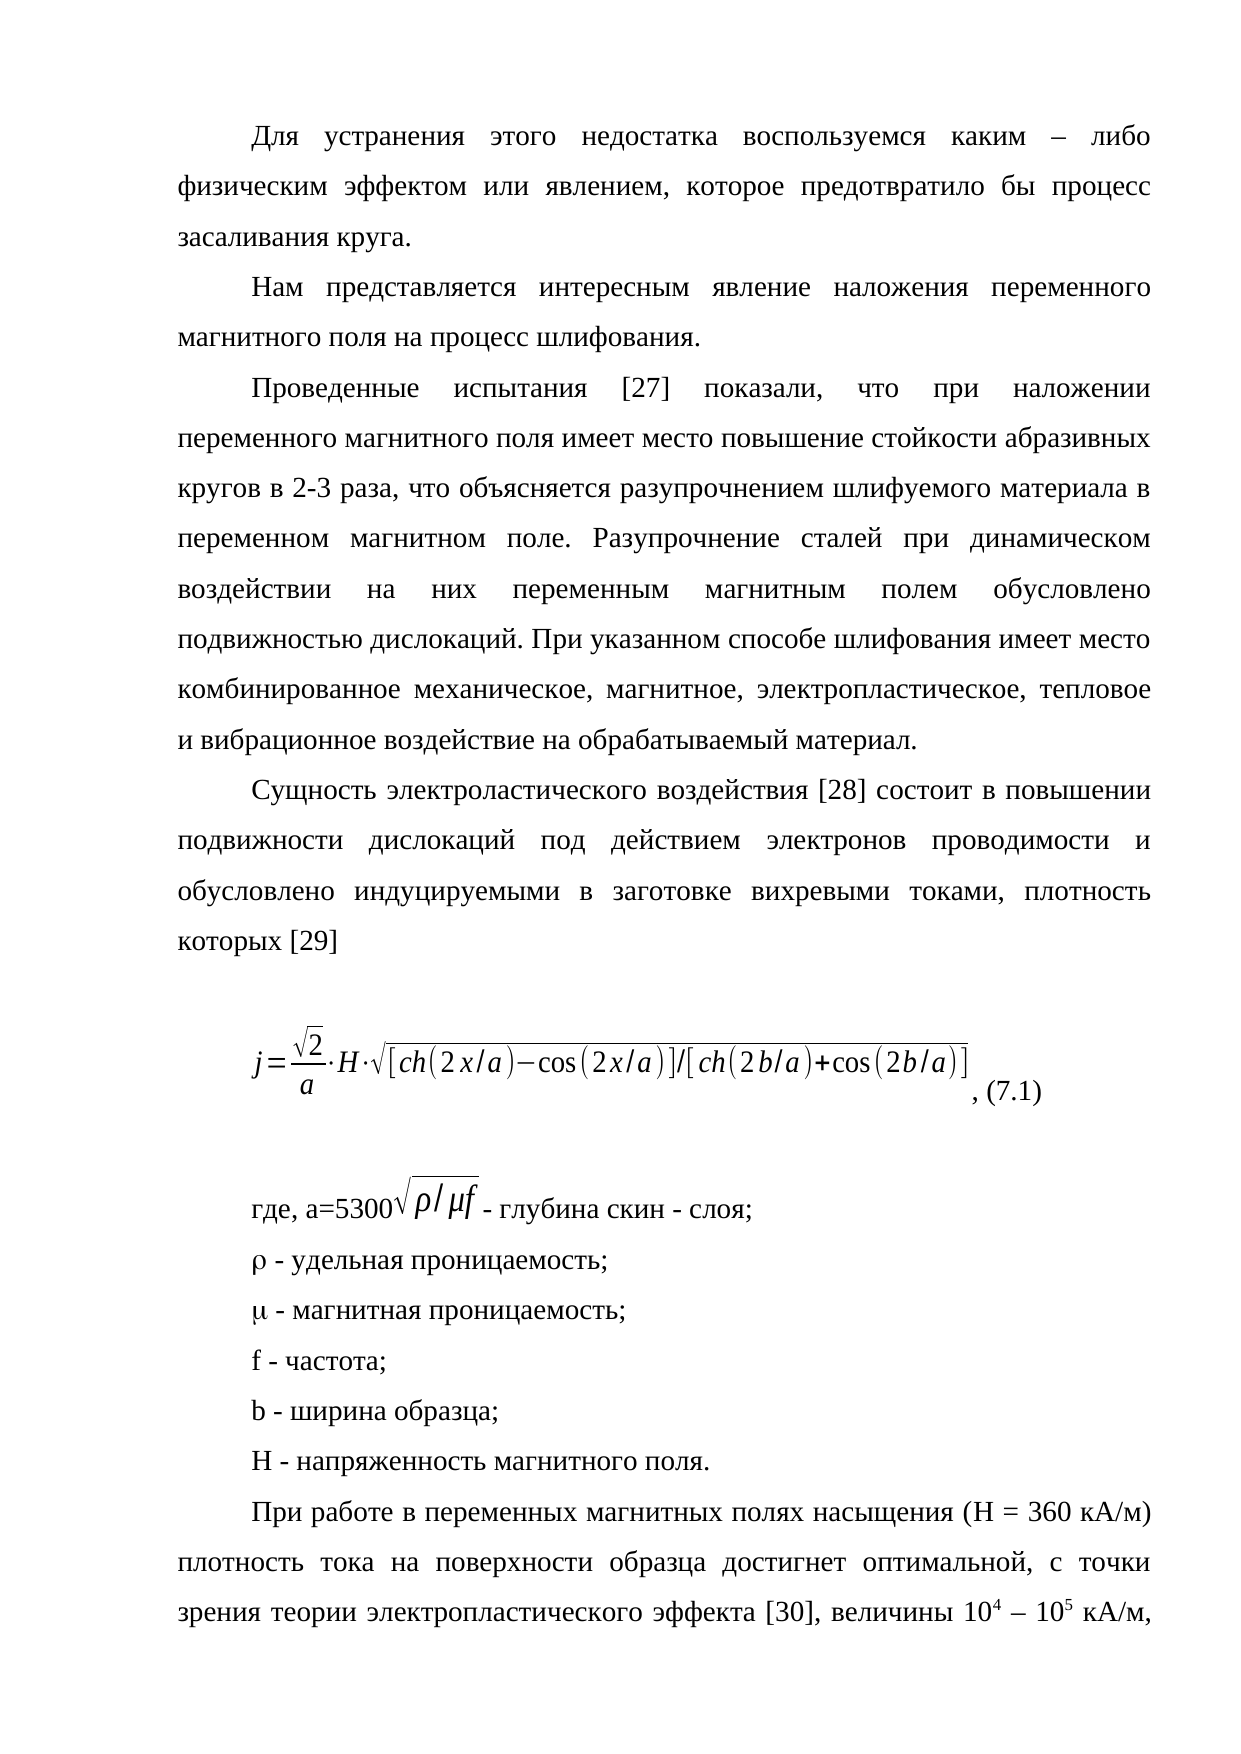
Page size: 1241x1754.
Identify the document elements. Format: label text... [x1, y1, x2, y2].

text где, а=5300- глубина скин - слоя; [177, 1174, 1152, 1225]
text b - ширина образца; [177, 1393, 1152, 1427]
text H - напряженность магнитного поля. [177, 1443, 1152, 1477]
text Нам представляется интересным явление наложения переменного магнитного поля на процесс шлифования. [177, 269, 1152, 353]
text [177, 1494, 1152, 1628]
text , (7.1) [177, 1024, 1152, 1107]
text Проведенные испытания [27] показали, что при наложении переменного магнитного поля имеет место повышение стойкости абразивных кругов в 2-3 раза, что объясняется разупрочнением шлифуемого материала в переменном магнитном поле. Разупрочнение сталей при динамическом воздействии на них переменным магнитным полем обусловлено подвижностью дислокаций. При указанном способе шлифования имеет место комбинированное механическое, магнитное, электропластическое, тепловое и вибрационное воздействие на обрабатываемый материал. [177, 370, 1152, 755]
text - магнитная проницаемость; [177, 1292, 1152, 1326]
text Для устранения этого недостатка воспользуемся каким – либо физическим эффектом или явлением, которое предотвратило бы процесс засаливания круга. [177, 118, 1152, 252]
text f - частота; [177, 1343, 1152, 1376]
text - удельная проницаемость; [177, 1242, 1152, 1276]
text Сущность электроластического воздействия [28] состоит в повышении подвижности дислокаций под действием электронов проводимости и обусловлено индуцируемыми в заготовке вихревыми токами, плотность которых [29] [177, 772, 1152, 957]
